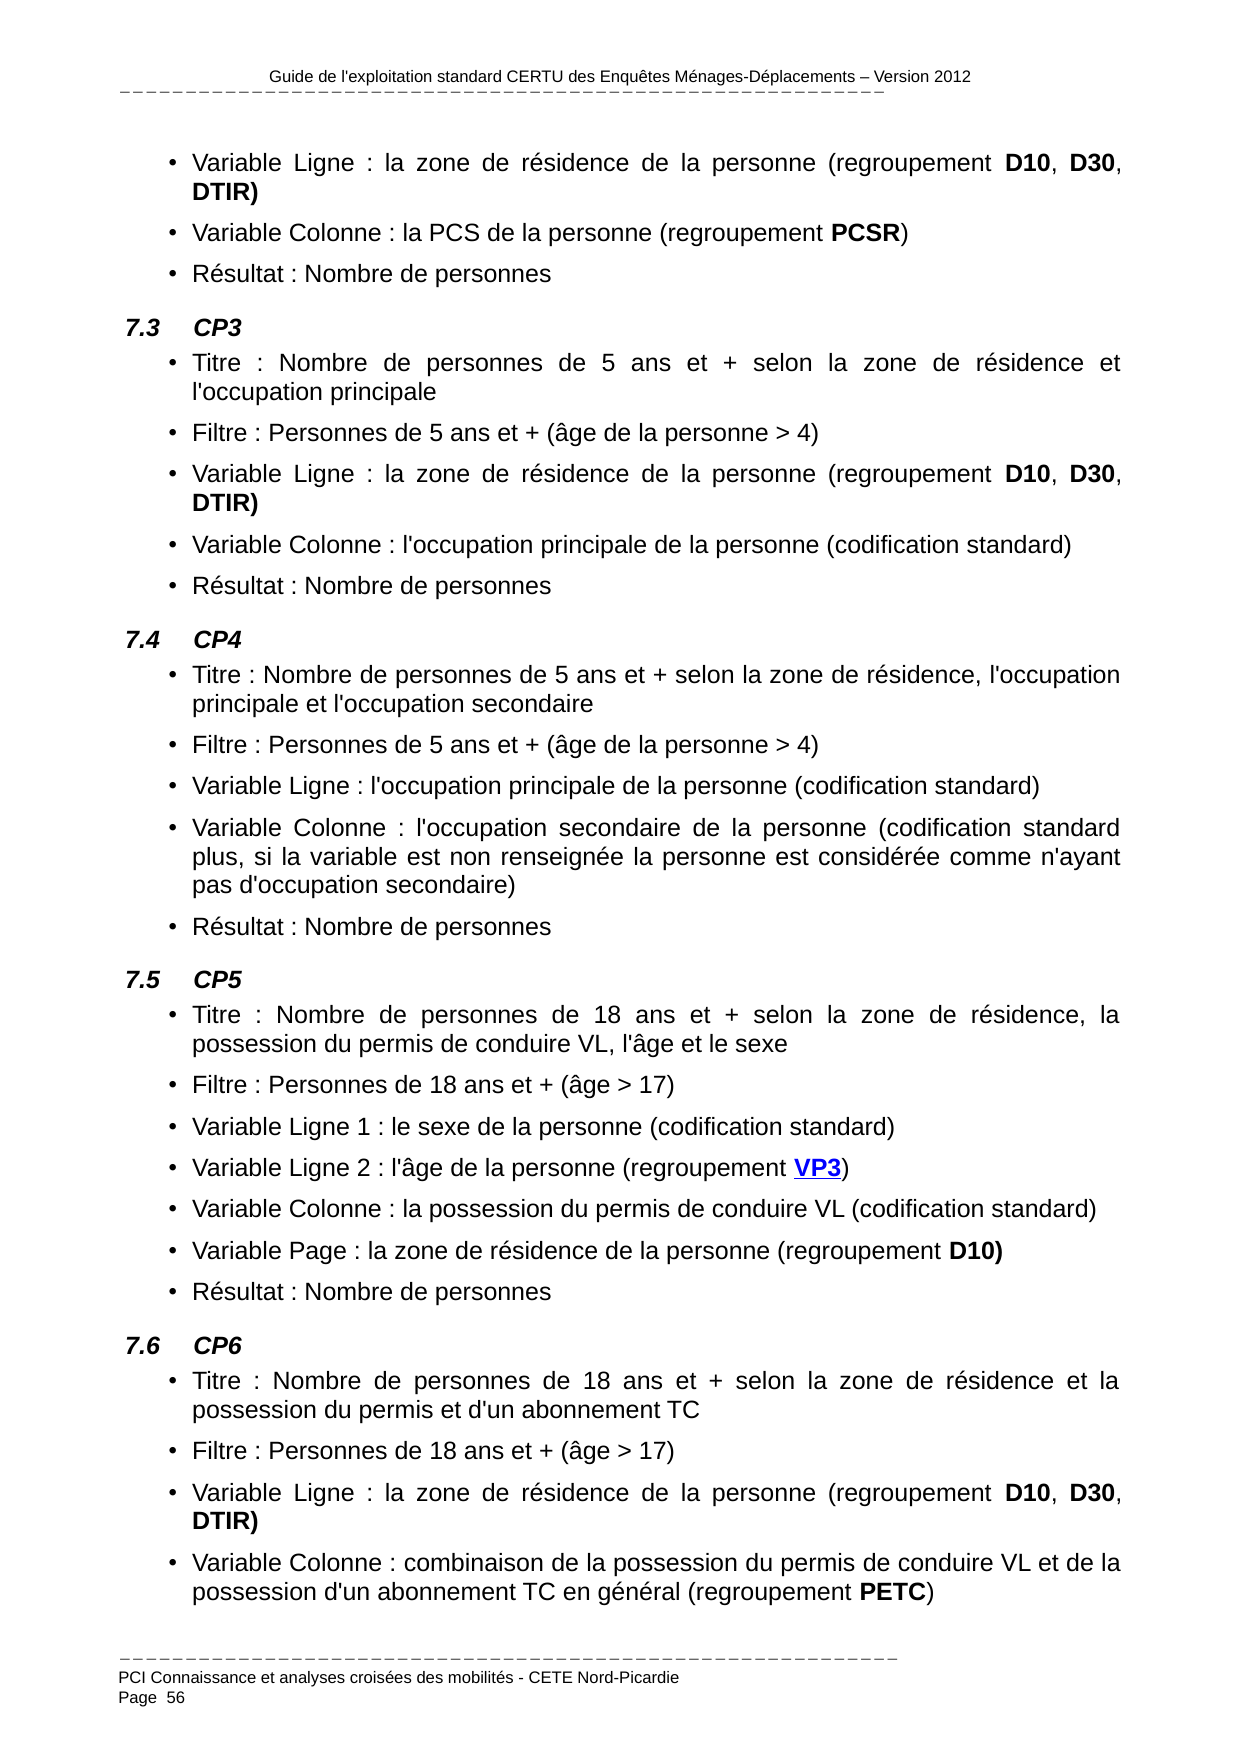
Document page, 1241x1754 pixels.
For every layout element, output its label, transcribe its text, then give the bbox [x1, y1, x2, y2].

list Variable Colonne : combinaison de la possession du permis de conduire VL et de la possession d'un abonnement TC en général (regroupement PETC) [168, 1548, 1122, 1605]
subtitle CP3 [118, 313, 1122, 342]
list Variable Colonne : l'occupation principale de la personne (codification standard) [168, 529, 1122, 558]
subtitle CP6 [118, 1331, 1122, 1360]
list Variable Ligne : l'occupation principale de la personne (codification standard) [168, 771, 1122, 800]
list Titre : Nombre de personnes de 5 ans et + selon la zone de résidence, l'occupation principale et l'occupation secondaire [168, 660, 1122, 717]
list Titre : Nombre de personnes de 5 ans et + selon la zone de résidence et l'occupation principale [168, 348, 1122, 406]
list Variable Colonne : l'occupation secondaire de la personne (codification standard plus, si la variable est non renseignée la personne est considérée comme n'ayant pas d'occupation secondaire) [168, 813, 1122, 899]
list Filtre : Personnes de 18 ans et + (âge > 17) [168, 1070, 1122, 1099]
list Variable Ligne : la zone de résidence de la personne (regroupement D10, D30, DTIR) [168, 459, 1122, 517]
list Filtre : Personnes de 18 ans et + (âge > 17) [168, 1436, 1122, 1465]
list Variable Colonne : la PCS de la personne (regroupement PCSR) [168, 218, 1122, 247]
list Variable Ligne 1 : le sexe de la personne (codification standard) [168, 1112, 1122, 1141]
list Résultat : Nombre de personnes [168, 911, 1122, 940]
list Variable Ligne 2 : l'âge de la personne (regroupement VP3) [168, 1153, 1122, 1182]
subtitle CP5 [118, 965, 1122, 994]
list Variable Ligne : la zone de résidence de la personne (regroupement D10, D30, DTIR) [168, 148, 1122, 205]
list Titre : Nombre de personnes de 18 ans et + selon la zone de résidence et la possession du permis et d'un abonnement TC [168, 1366, 1122, 1424]
list Filtre : Personnes de 5 ans et + (âge de la personne > 4) [168, 730, 1122, 759]
subtitle CP4 [118, 625, 1122, 653]
list Résultat : Nombre de personnes [168, 571, 1122, 600]
list Filtre : Personnes de 5 ans et + (âge de la personne > 4) [168, 418, 1122, 447]
list Résultat : Nombre de personnes [168, 1277, 1122, 1306]
list Titre : Nombre de personnes de 18 ans et + selon la zone de résidence, la possession du permis de conduire VL, l'âge et le sexe [168, 1000, 1122, 1058]
list Résultat : Nombre de personnes [168, 259, 1122, 288]
list Variable Colonne : la possession du permis de conduire VL (codification standard) [168, 1194, 1122, 1223]
list Variable Ligne : la zone de résidence de la personne (regroupement D10, D30, DTIR) [168, 1477, 1122, 1535]
list Variable Page : la zone de résidence de la personne (regroupement D10) [168, 1236, 1122, 1265]
